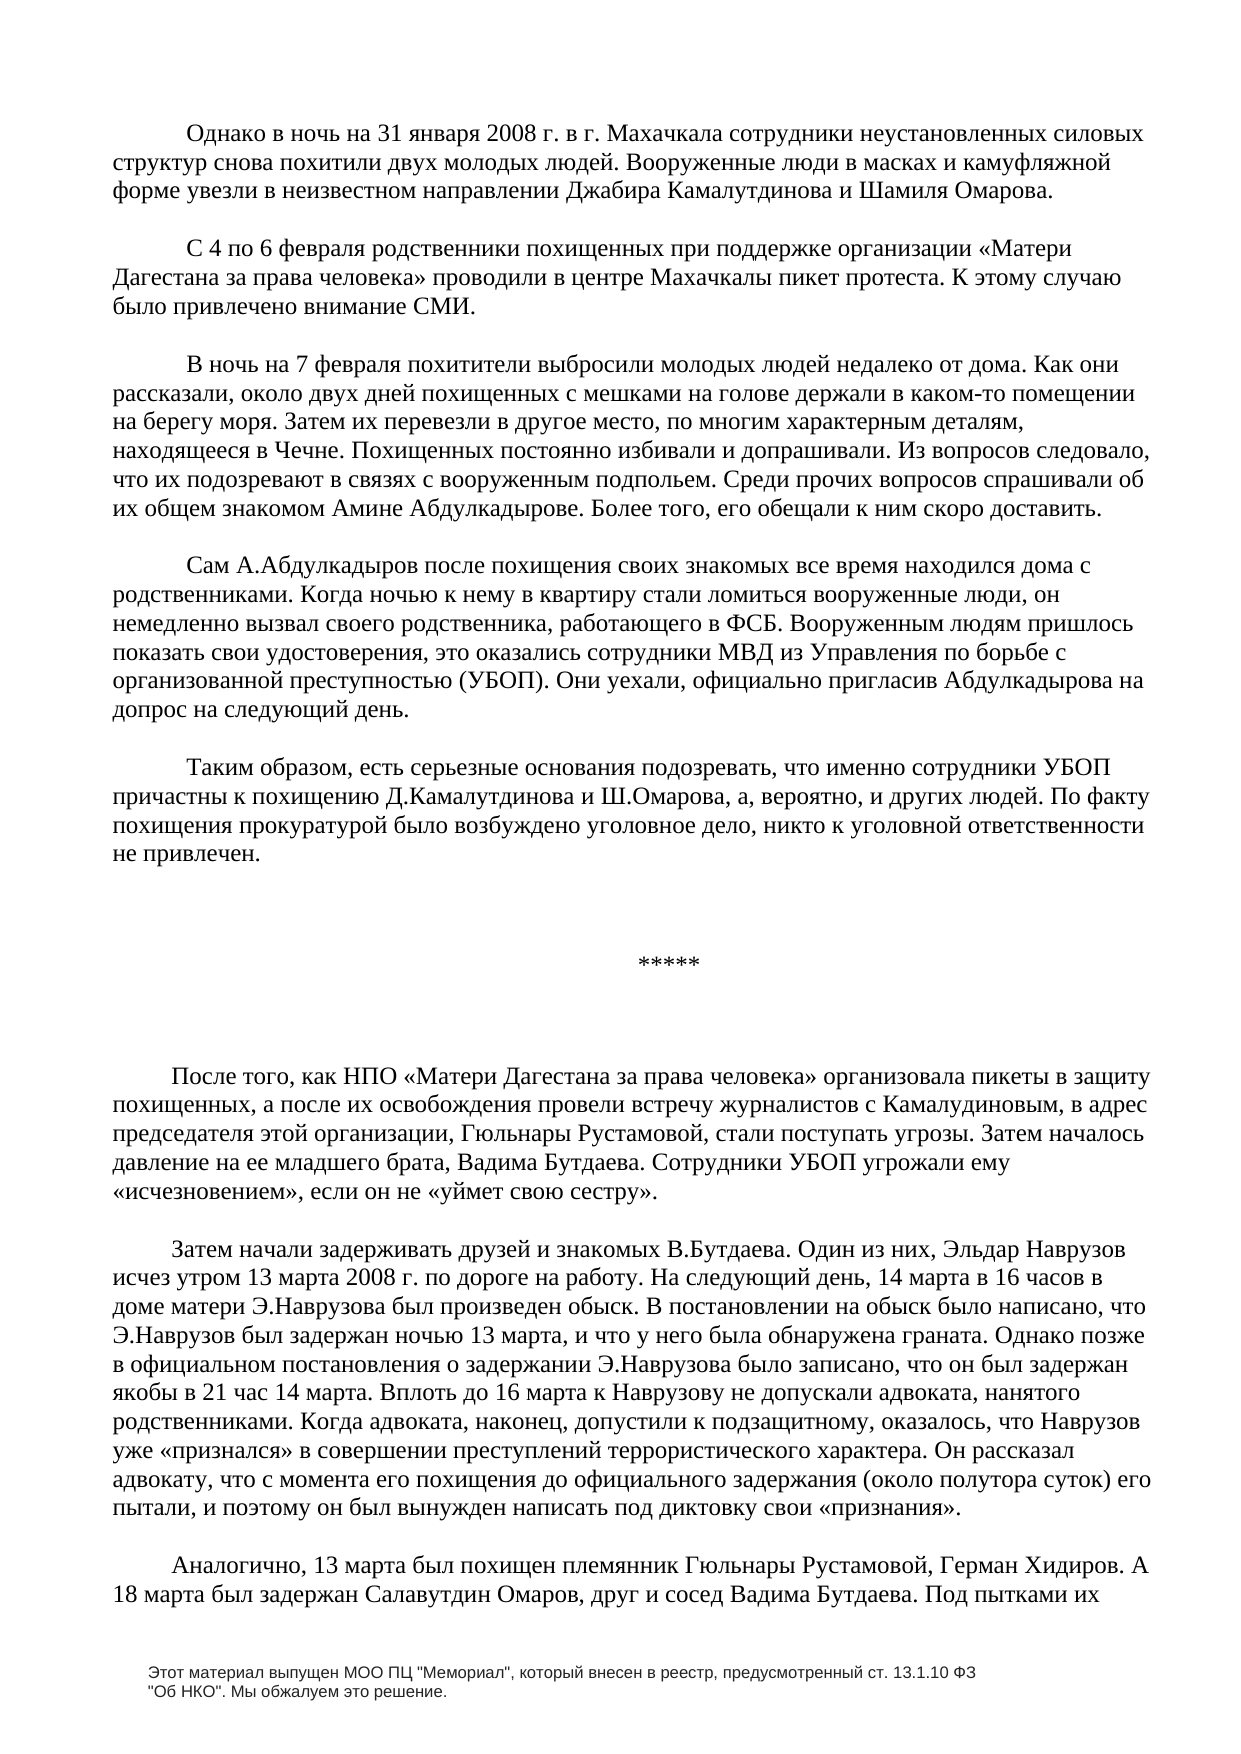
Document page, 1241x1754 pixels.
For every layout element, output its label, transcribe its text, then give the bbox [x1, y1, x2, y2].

text Таким образом, есть серьезные основания подозревать, что именно сотрудники УБОП причастны к похищению Д.Камалутдинова и Ш.Омарова, а, вероятно, и других людей. По факту похищения прокуратурой было возбуждено уголовное дело, никто к уголовной ответственности не привлечен. [112, 752, 1152, 867]
text Сам А.Абдулкадыров после похищения своих знакомых все время находился дома с родственниками. Когда ночью к нему в квартиру стали ломиться вооруженные люди, он немедленно вызвал своего родственника, работающего в ФСБ. Вооруженным людям пришлось показать свои удостоверения, это оказались сотрудники МВД из Управления по борьбе с организованной преступностью (УБОП). Они уехали, официально пригласив Абдулкадырова на допрос на следующий день. [112, 551, 1152, 723]
text ***** [112, 950, 1152, 978]
text Однако в ночь на 31 января 2008 г. в г. Махачкала сотрудники неустановленных силовых структур снова похитили двух молодых людей. Вооруженные люди в масках и камуфляжной форме увезли в неизвестном направлении Джабира Камалутдинова и Шамиля Омарова. [112, 118, 1152, 204]
text После того, как НПО «Матери Дагестана за права человека» организовала пикеты в защиту похищенных, а после их освобождения провели встречу журналистов с Камалудиновым, в адрес председателя этой организации, Гюльнары Рустамовой, стали поступать угрозы. Затем началось давление на ее младшего брата, Вадима Бутдаева. Сотрудники УБОП угрожали ему «исчезновением», если он не «уймет свою сестру». [112, 1061, 1152, 1204]
text Затем начали задерживать друзей и знакомых В.Бутдаева. Один из них, Эльдар Наврузов исчез утром 13 марта 2008 г. по дороге на работу. На следующий день, 14 марта в 16 часов в доме матери Э.Наврузова был произведен обыск. В постановлении на обыск было написано, что Э.Наврузов был задержан ночью 13 марта, и что у него была обнаружена граната. Однако позже в официальном постановления о задержании Э.Наврузова было записано, что он был задержан якобы в 21 час 14 марта. Вплоть до 16 марта к Наврузову не допускали адвоката, нанятого родственниками. Когда адвоката, наконец, допустили к подзащитному, оказалось, что Наврузов уже «признался» в совершении преступлений террористического характера. Он рассказал адвокату, что с момента его похищения до официального задержания (около полутора суток) его пытали, и поэтому он был вынужден написать под диктовку свои «признания». [112, 1234, 1152, 1521]
text С 4 по 6 февраля родственники похищенных при поддержке организации «Матери Дагестана за права человека» проводили в центре Махачкалы пикет протеста. К этому случаю было привлечено внимание СМИ. [112, 233, 1152, 320]
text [112, 1550, 1152, 1608]
text В ночь на 7 февраля похитители выбросили молодых людей недалеко от дома. Как они рассказали, около двух дней похищенных с мешками на голове держали в каком-то помещении на берегу моря. Затем их перевезли в другое место, по многим характерным деталям, находящееся в Чечне. Похищенных постоянно избивали и допрашивали. Из вопросов следовало, что их подозревают в связях с вооруженным подпольем. Среди прочих вопросов спрашивали об их общем знакомом Амине Абдулкадырове. Более того, его обещали к ним скоро доставить. [112, 349, 1152, 521]
